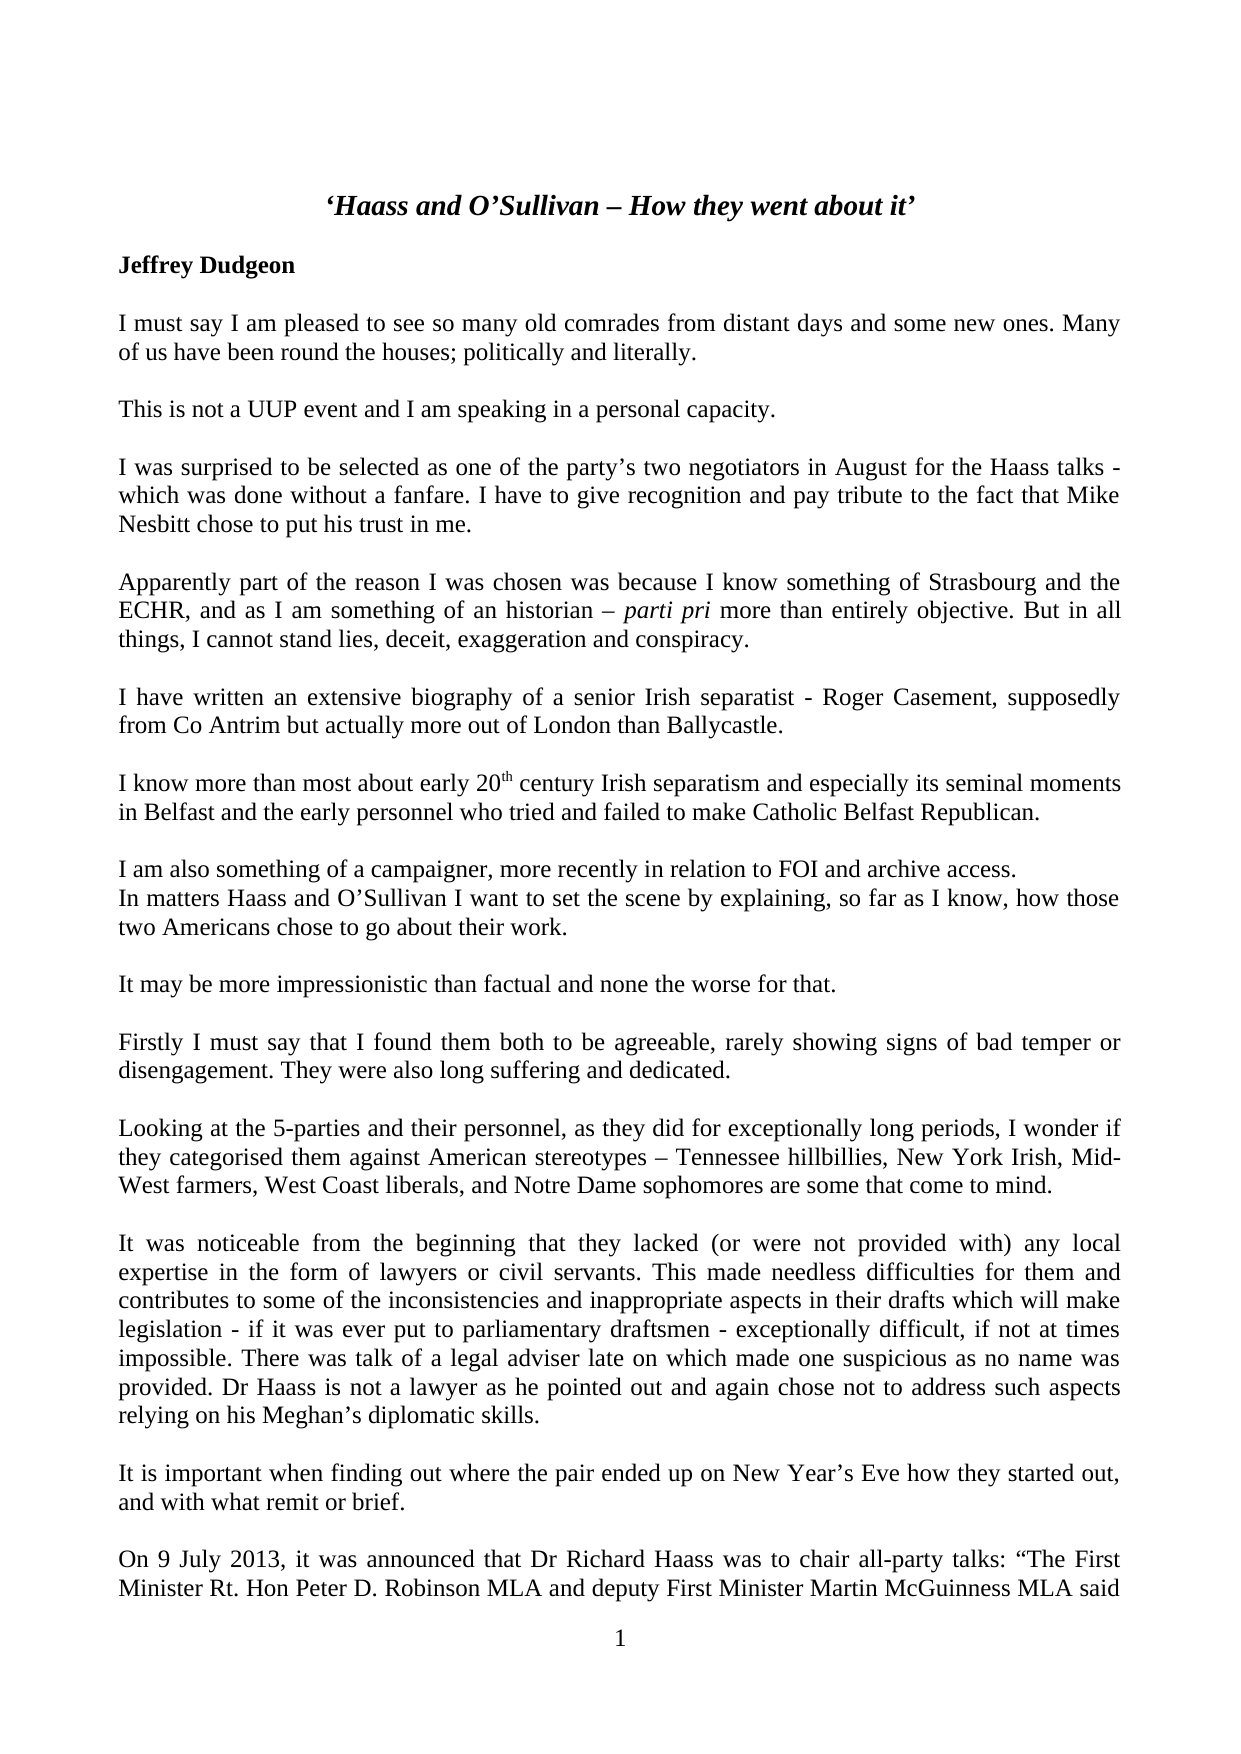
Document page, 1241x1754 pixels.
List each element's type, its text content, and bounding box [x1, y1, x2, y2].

text It may be more impressionistic than factual and none the worse for that. [118, 969, 1122, 998]
text I am also something of a campaigner, more recently in relation to FOI and archive access. [118, 854, 1122, 883]
text Looking at the 5-parties and their personnel, as they did for exceptionally long periods, I wonder if they categorised them against American stereotypes – Tennessee hillbillies, New York Irish, Mid-West farmers, West Coast liberals, and Notre Dame sophomores are some that come to mind. [118, 1113, 1122, 1199]
text It was noticeable from the beginning that they lacked (or were not provided with) any local expertise in the form of lawyers or civil servants. This made needless difficulties for them and contributes to some of the inconsistencies and inappropriate aspects in their drafts which will make legislation - if it was ever put to parliamentary draftsmen - exceptionally difficult, if not at times impossible. There was talk of a legal adviser late on which made one suspicious as no name was provided. Dr Haass is not a lawyer as he pointed out and again chose not to address such aspects relying on his Meghan’s diplomatic skills. [118, 1228, 1122, 1429]
text Firstly I must say that I found them both to be agreeable, rarely showing signs of bad temper or disengagement. They were also long suffering and dedicated. [118, 1027, 1122, 1084]
text In matters Haass and O’Sullivan I want to set the scene by explaining, so far as I know, how those two Americans chose to go about their work. [118, 883, 1122, 941]
text I have written an extensive biography of a senior Irish separatist - Roger Casement, supposedly from Co Antrim but actually more out of London than Ballycastle. [118, 682, 1122, 739]
text I know more than most about early 20th century Irish separatism and especially its seminal moments in Belfast and the early personnel who tried and failed to make Catholic Belfast Republican. [118, 768, 1122, 826]
text It is important when finding out where the pair ended up on New Year’s Eve how they started out, and with what remit or brief. [118, 1458, 1122, 1516]
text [118, 1544, 1122, 1602]
text ‘Haass and O’Sullivan – How they went about it’ [118, 188, 1122, 221]
text I must say I am pleased to see so many old comrades from distant days and some new ones. Many of us have been round the houses; politically and literally. [118, 308, 1122, 366]
text Apparently part of the reason I was chosen was because I know something of Strasbourg and the ECHR, and as I am something of an historian – parti pri more than entirely objective. But in all things, I cannot stand lies, deceit, exaggeration and conspiracy. [118, 567, 1122, 653]
text This is not a UUP event and I am speaking in a personal capacity. [118, 394, 1122, 423]
text I was surprised to be selected as one of the party’s two negotiators in August for the Haass talks - which was done without a fanfare. I have to give recognition and pay tribute to the fact that Mike Nesbitt chose to put his trust in me. [118, 452, 1122, 538]
text Jeffrey Dudgeon [118, 251, 1122, 279]
